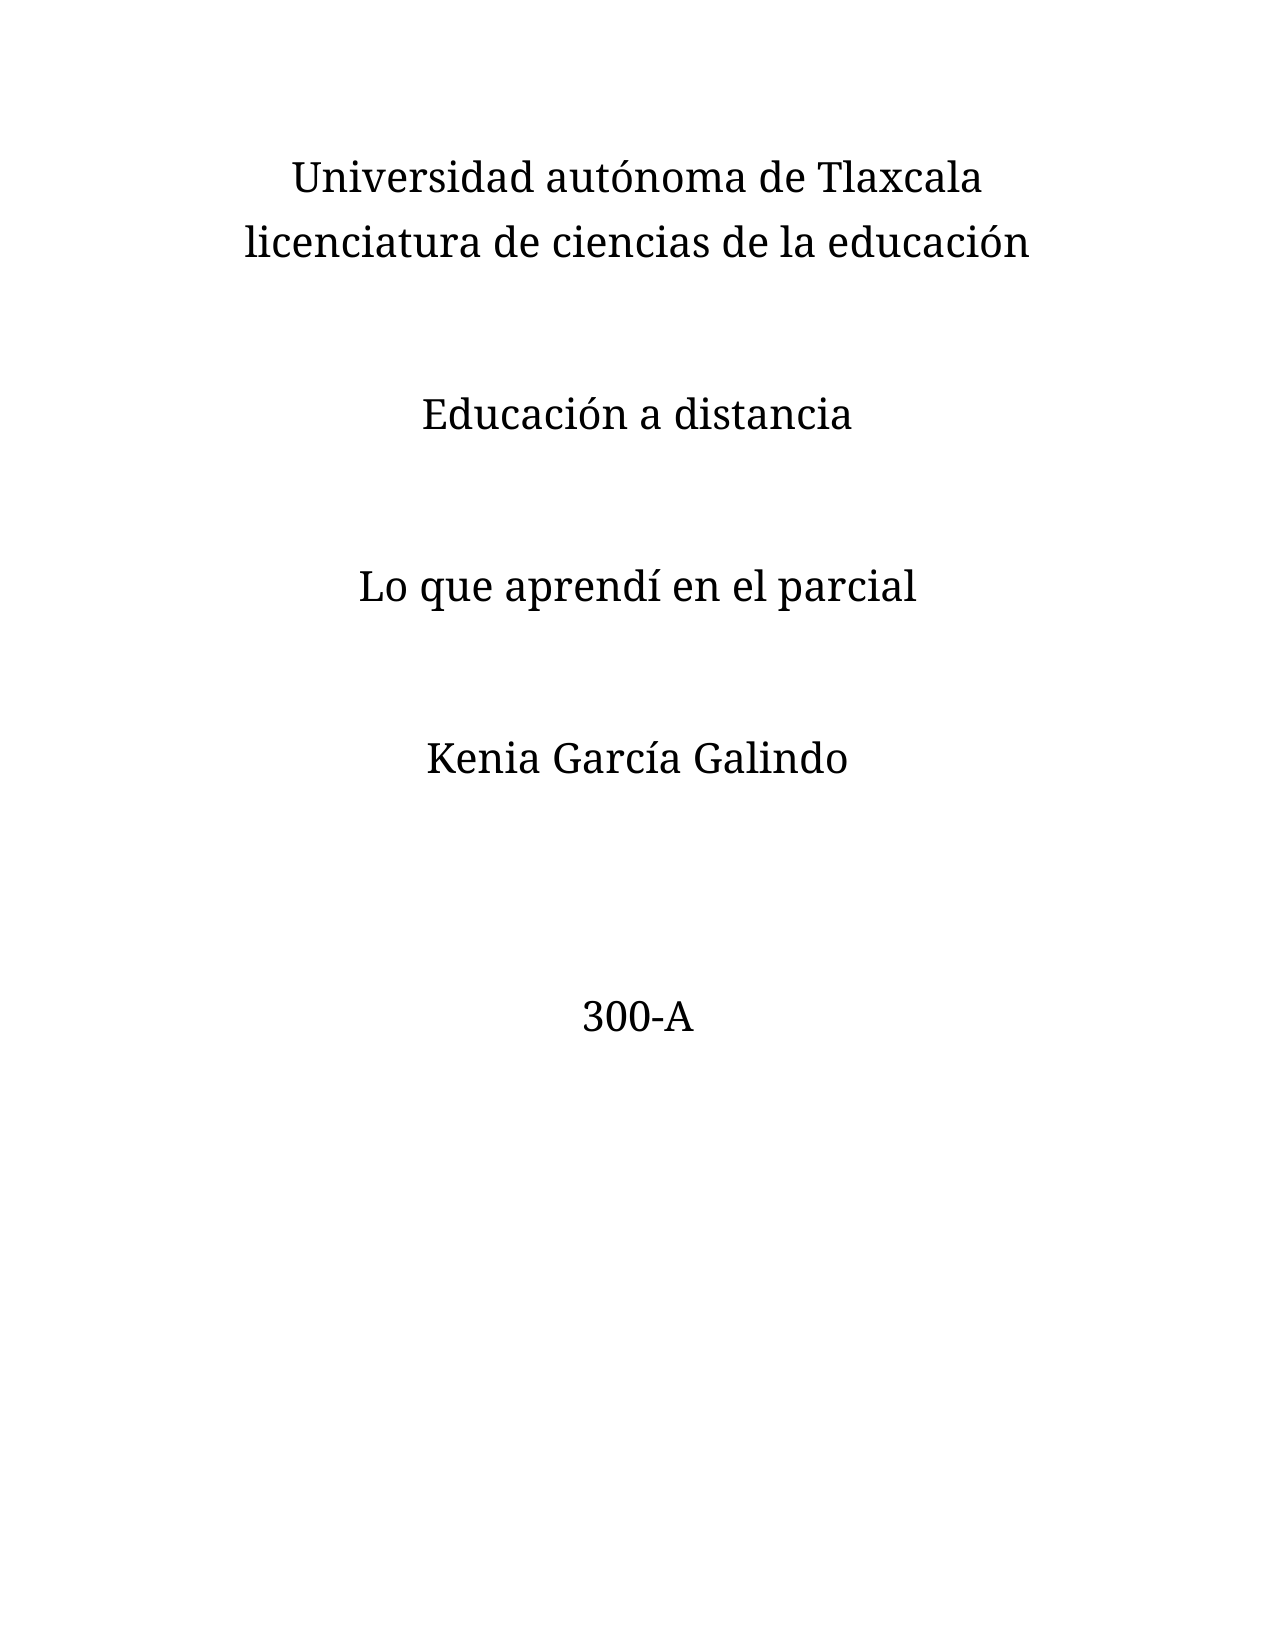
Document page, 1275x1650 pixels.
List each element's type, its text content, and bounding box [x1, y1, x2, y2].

text Lo que aprendí en el parcial [177, 557, 1098, 614]
text Educación a distancia [177, 385, 1098, 442]
text Kenia García Galindo [177, 729, 1098, 786]
text Universidad autónoma de Tlaxcala licenciatura de ciencias de la educación [177, 148, 1098, 269]
text 300-A [177, 987, 1098, 1044]
